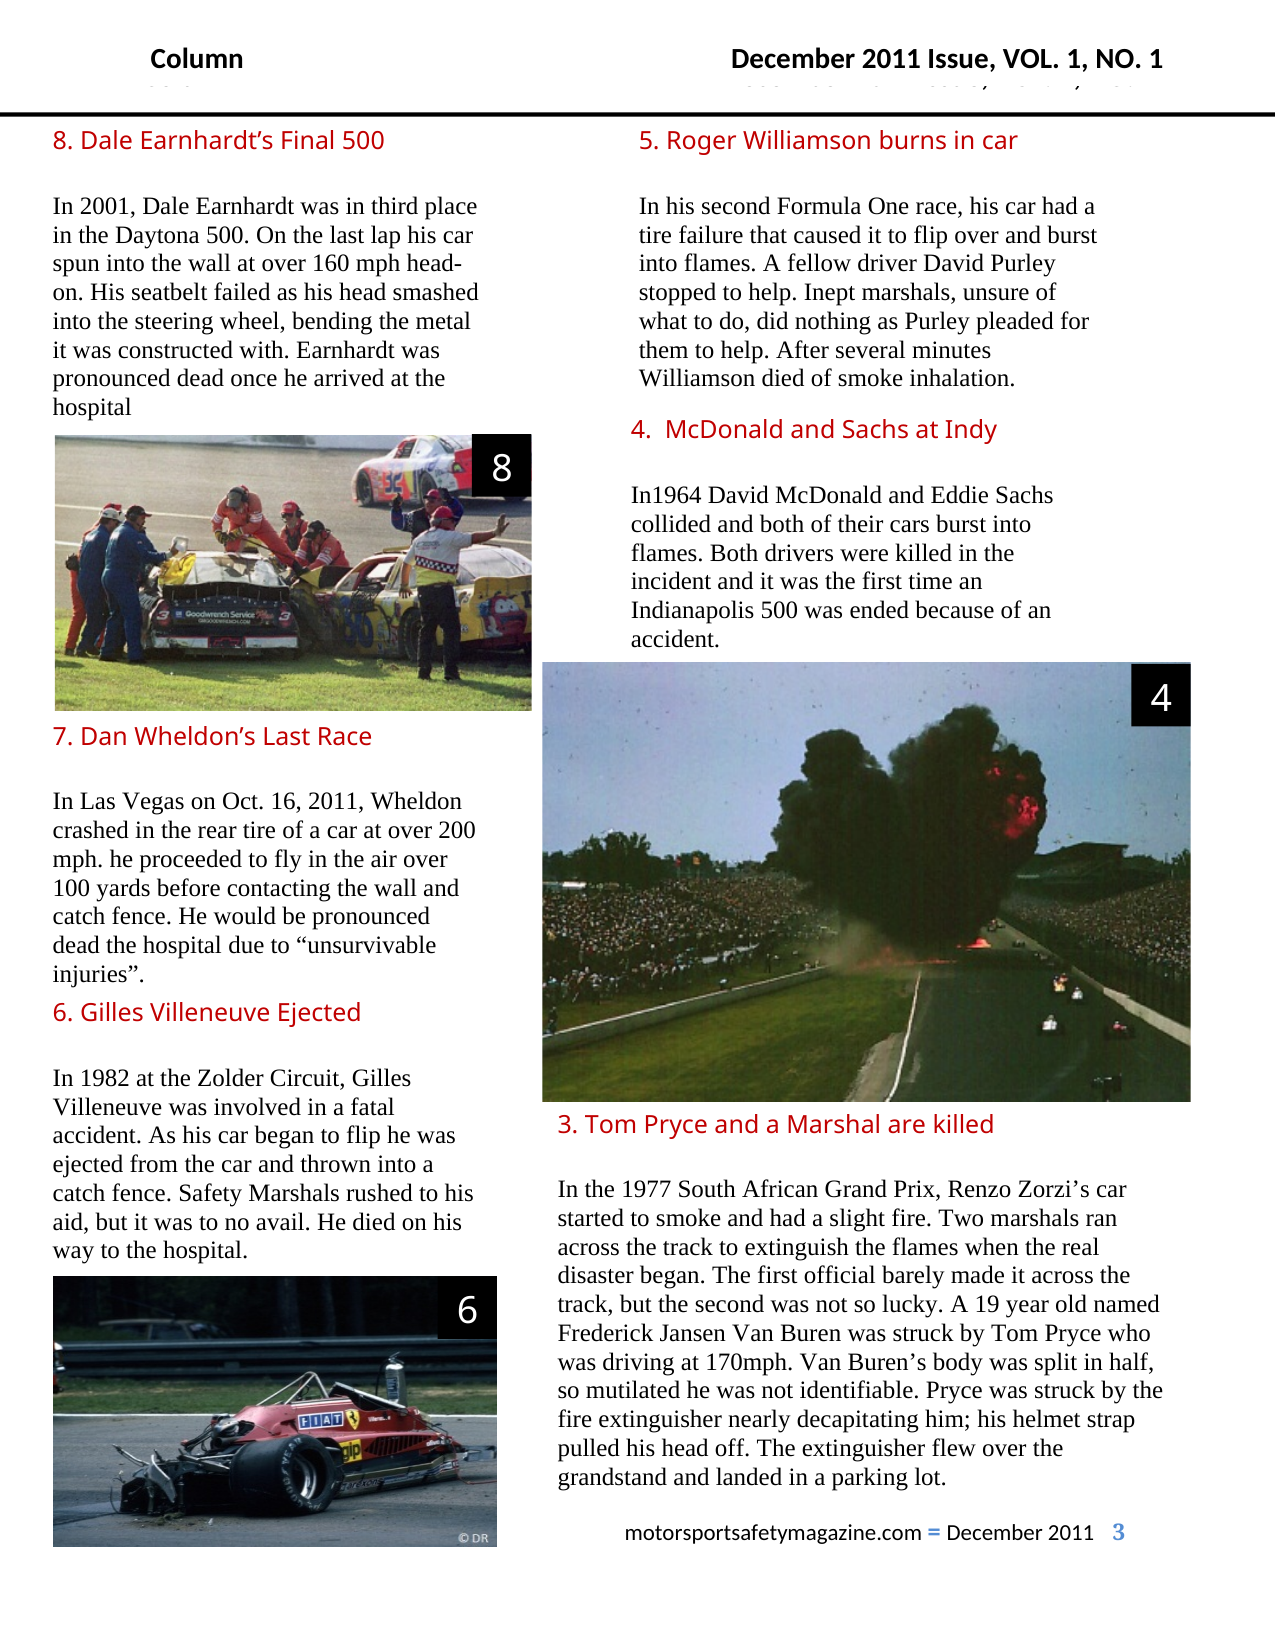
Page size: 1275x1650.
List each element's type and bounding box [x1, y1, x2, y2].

picture [53, 1276, 497, 1547]
picture [54, 435, 532, 711]
picture [542, 662, 1191, 1102]
